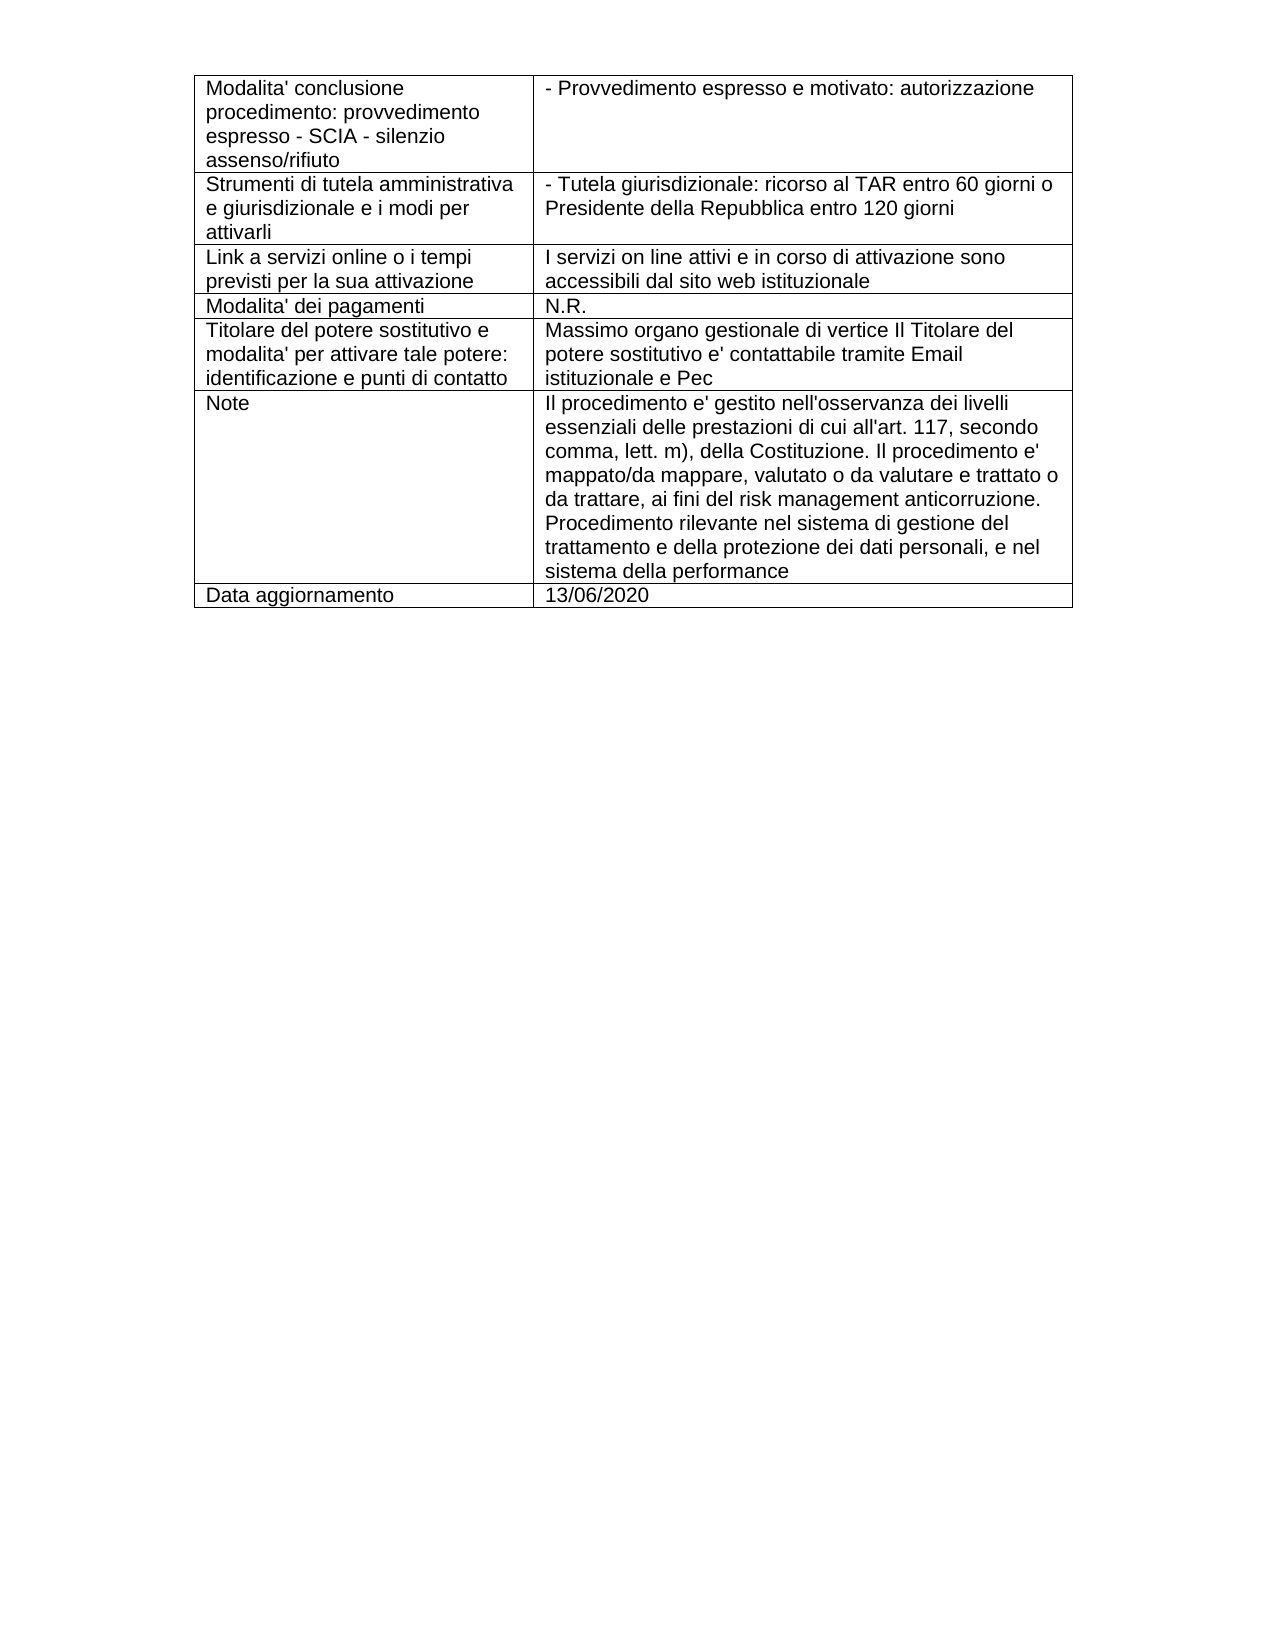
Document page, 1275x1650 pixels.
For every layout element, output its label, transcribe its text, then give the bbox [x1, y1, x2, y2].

table_cell Note [195, 391, 533, 582]
table_cell 13/06/2020 [534, 584, 1072, 607]
table_cell Il procedimento e' gestito nell'osservanza dei livelli essenziali delle prestazioni di cui all'art. 117, secondo comma, lett. m), della Costituzione. Il procedimento e' mappato/da mappare, valutato o da valutare e trattato o da trattare, ai fini del risk management anticorruzione. Procedimento rilevante nel sistema di gestione del trattamento e della protezione dei dati personali, e nel sistema della performance [534, 391, 1072, 582]
table_cell Link a servizi online o i tempi previsti per la sua attivazione [195, 245, 533, 293]
table_cell I servizi on line attivi e in corso di attivazione sono accessibili dal sito web istituzionale [534, 245, 1072, 293]
table_cell N.R. [534, 294, 1072, 317]
table_cell Strumenti di tutela amministrativa e giurisdizionale e i modi per attivarli [195, 173, 533, 244]
table_cell Data aggiornamento [195, 584, 533, 607]
table_cell Titolare del potere sostitutivo e modalita' per attivare tale potere: identificazione e punti di contatto [195, 319, 533, 390]
table_cell Modalita' conclusione procedimento: provvedimento espresso - SCIA - silenzio assenso/rifiuto [195, 76, 533, 172]
table_cell - Provvedimento espresso e motivato: autorizzazione [534, 76, 1072, 172]
table_cell - Tutela giurisdizionale: ricorso al TAR entro 60 giorni o Presidente della Repubblica entro 120 giorni [534, 173, 1072, 244]
table_cell Massimo organo gestionale di vertice Il Titolare del potere sostitutivo e' contattabile tramite Email istituzionale e Pec [534, 319, 1072, 390]
table_cell Modalita' dei pagamenti [195, 294, 533, 317]
